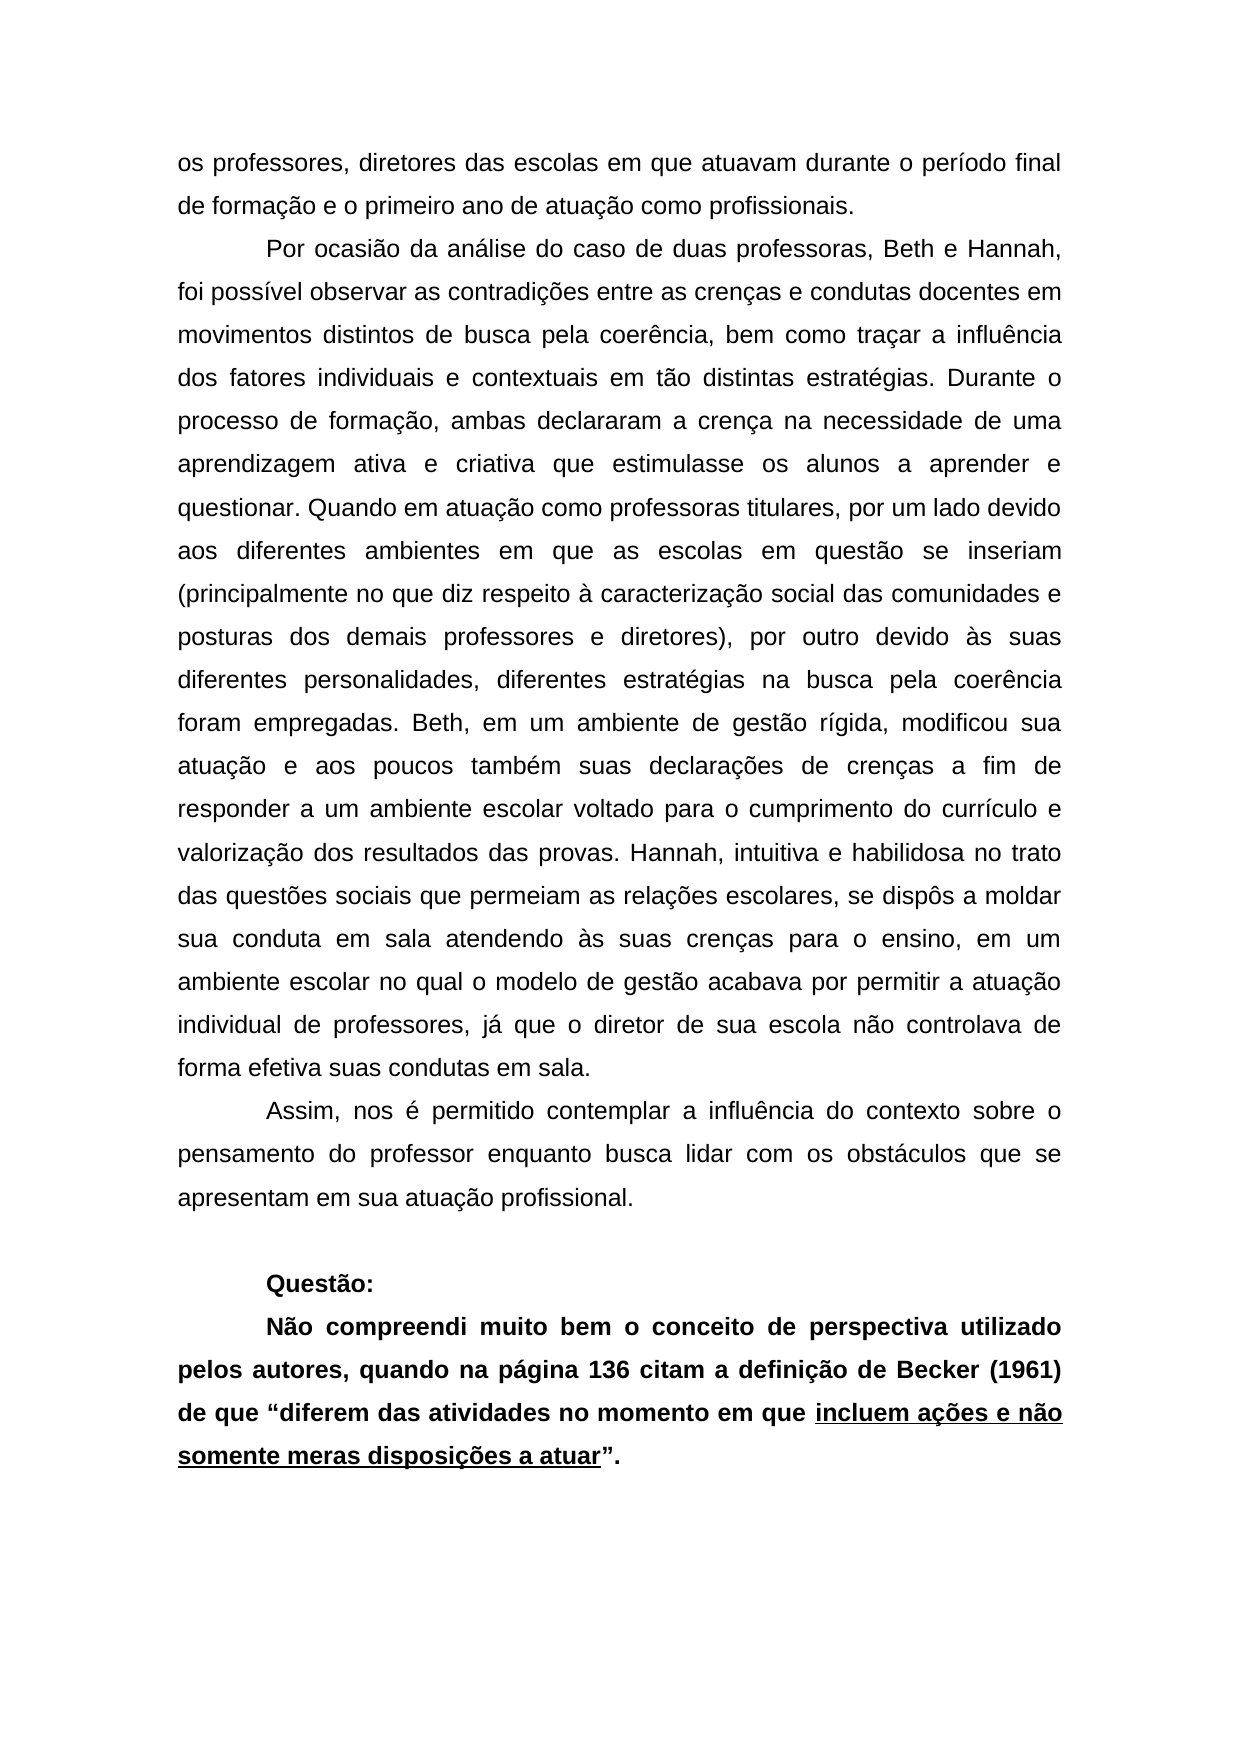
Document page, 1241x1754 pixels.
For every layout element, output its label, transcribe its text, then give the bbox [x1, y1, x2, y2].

text Assim, nos é permitido contemplar a influência do contexto sobre o pensamento do professor enquanto busca lidar com os obstáculos que se apresentam em sua atuação profissional. [177, 1096, 1063, 1211]
text Não compreendi muito bem o conceito de perspectiva utilizado pelos autores, quando na página 136 citam a definição de Becker (1961) de que “diferem das atividades no momento em que incluem ações e não somente meras disposições a atuar”. [177, 1312, 1063, 1470]
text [177, 148, 1063, 219]
text Por ocasião da análise do caso de duas professoras, Beth e Hannah, foi possível observar as contradições entre as crenças e condutas docentes em movimentos distintos de busca pela coerência, bem como traçar a influência dos fatores individuais e contextuais em tão distintas estratégias. Durante o processo de formação, ambas declararam a crença na necessidade de uma aprendizagem ativa e criativa que estimulasse os alunos a aprender e questionar. Quando em atuação como professoras titulares, por um lado devido aos diferentes ambientes em que as escolas em questão se inseriam (principalmente no que diz respeito à caracterização social das comunidades e posturas dos demais professores e diretores), por outro devido às suas diferentes personalidades, diferentes estratégias na busca pela coerência foram empregadas. Beth, em um ambiente de gestão rígida, modificou sua atuação e aos poucos também suas declarações de crenças a fim de responder a um ambiente escolar voltado para o cumprimento do currículo e valorização dos resultados das provas. Hannah, intuitiva e habilidosa no trato das questões sociais que permeiam as relações escolares, se dispôs a moldar sua conduta em sala atendendo às suas crenças para o ensino, em um ambiente escolar no qual o modelo de gestão acabava por permitir a atuação individual de professores, já que o diretor de sua escola não controlava de forma efetiva suas condutas em sala. [177, 234, 1063, 1082]
text Questão: [177, 1269, 1063, 1298]
